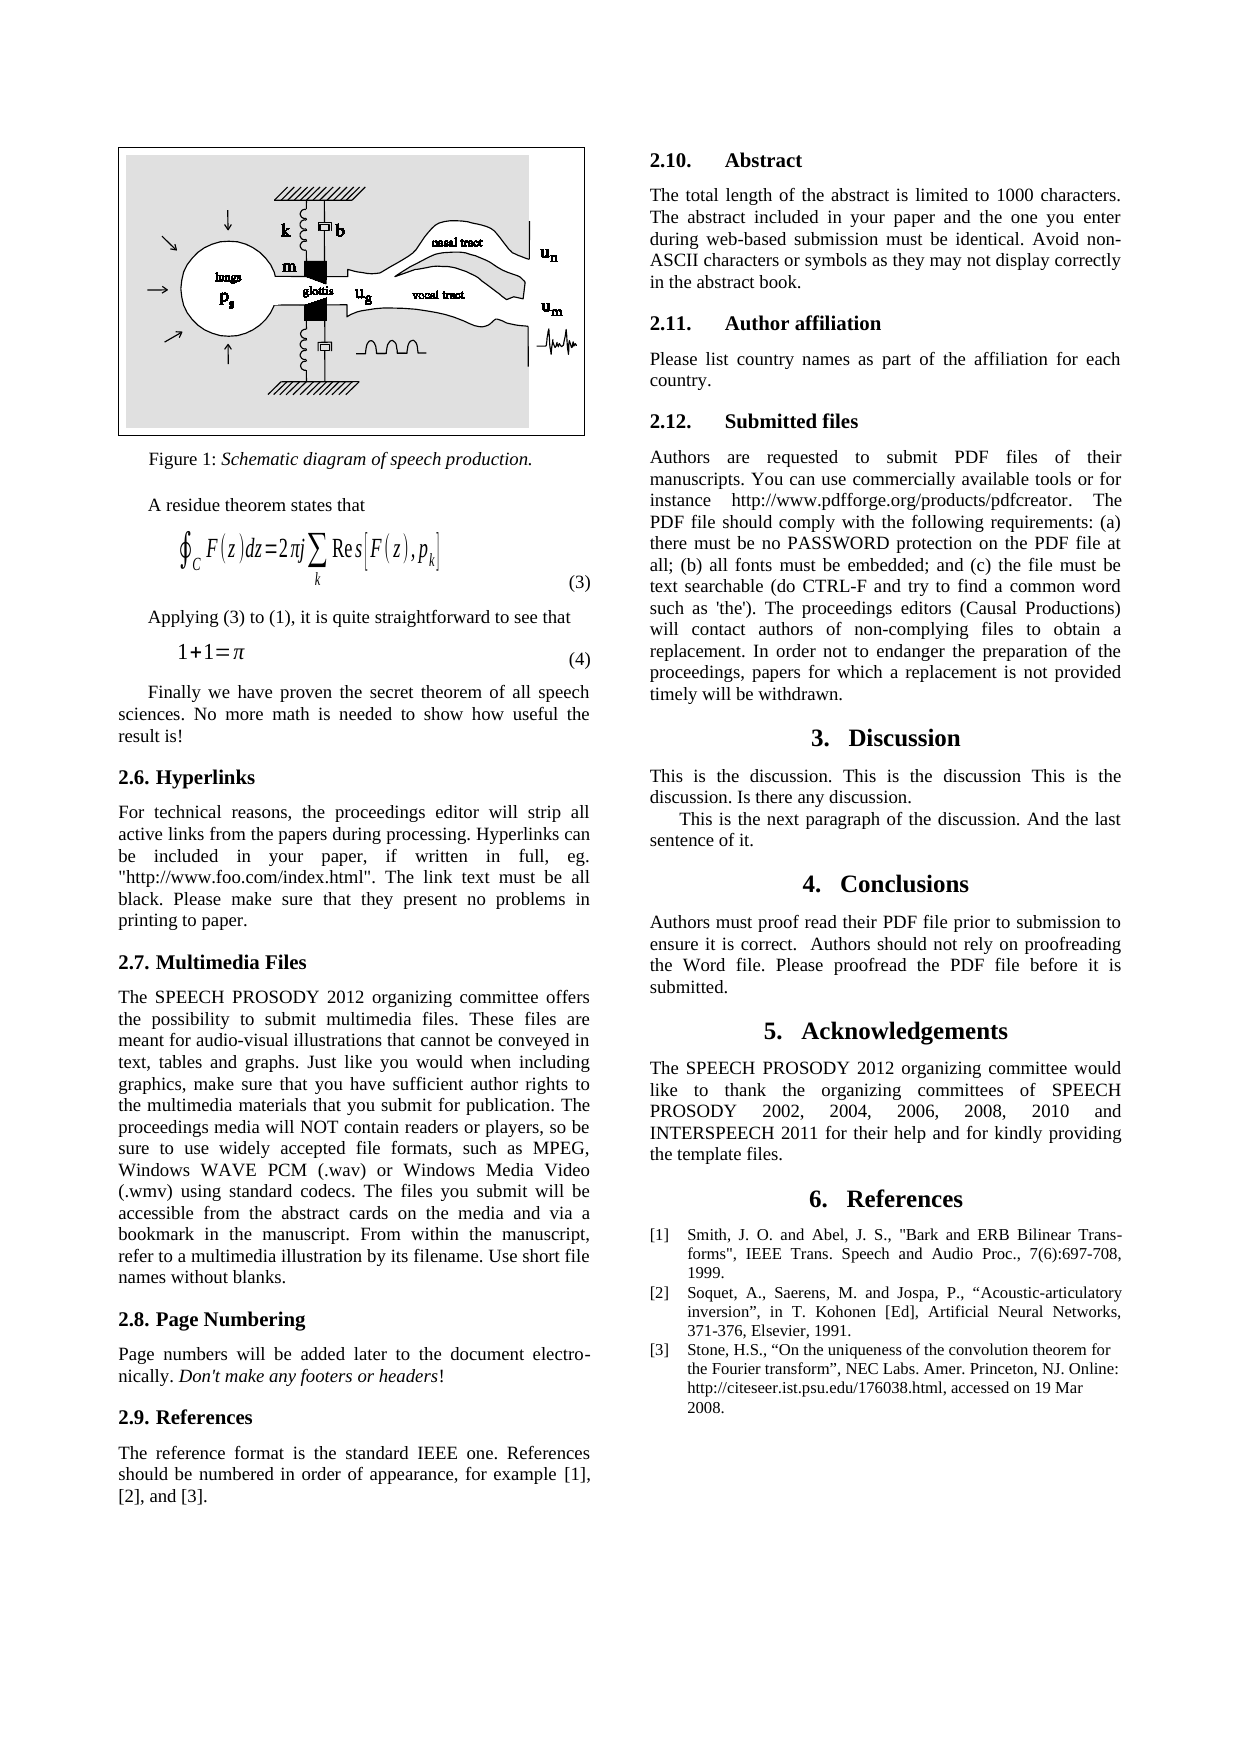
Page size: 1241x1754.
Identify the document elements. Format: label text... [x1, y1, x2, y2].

text Page numbers will be added later to the document electronically. Don't make any footers or headers! [118, 1343, 591, 1386]
text (3) [118, 528, 591, 593]
text The SPEECH PROSODY 2012 organizing committee would like to thank the organizing committees of SPEECH PROSODY 2002, 2004, 2006, 2008, 2010 and INTERSPEECH 2011 for their help and for kindly providing the template files. [649, 1057, 1122, 1165]
text Smith, J. O. and Abel, J. S., "Bark and ERB Bilinear Transforms", IEEE Trans. Speech and Audio Proc., 7(6):697-708, 1999. [649, 1225, 1122, 1282]
subtitle Author affiliation [649, 311, 1122, 335]
subtitle Discussion [649, 723, 1122, 752]
subtitle References [649, 1184, 1122, 1212]
text Please list country names as part of the affiliation for each country. [649, 347, 1122, 391]
text For technical reasons, the proceedings editor will strip all active links from the papers during processing. Hyperlinks can be included in your paper, if written in full, eg. "http://www.foo.com/index.html". The link text must be all black. Please make sure that they present no problems in printing to paper. [118, 801, 591, 931]
text Authors are requested to submit PDF files of their manuscripts. You can use commercially available tools or for instance http://www.pdfforge.org/products/pdfcreator. The PDF file should comply with the following requirements: (a) there must be no PASSWORD protection on the PDF file at all; (b) all fonts must be embedded; and (c) the file must be text searchable (do CTRL-F and try to find a common word such as 'the'). The proceedings editors (Causal Productions) will contact authors of non-complying files to obtain a replacement. In order not to endanger the preparation of the proceedings, papers for which a replacement is not provided timely will be withdrawn. [649, 446, 1122, 704]
subtitle Abstract [649, 148, 1122, 172]
text The reference format is the standard IEEE one. References should be numbered in order of appearance, for example [1], [2], and [3]. [118, 1442, 591, 1506]
subtitle Acknowledgements [649, 1016, 1122, 1044]
text Finally we have proven the secret theorem of all speech sciences. No more math is needed to show how useful the result is! [118, 681, 591, 746]
subtitle Conclusions [649, 869, 1122, 898]
text The SPEECH PROSODY 2012 organizing committee offers the possibility to submit multimedia files. These files are meant for audio-visual illustrations that cannot be conveyed in text, tables and graphs. Just like you would when including graphics, make sure that you have sufficient author rights to the multimedia materials that you submit for publication. The proceedings media will NOT contain readers or players, so be sure to use widely accepted file formats, such as MPEG, Windows WAVE PCM (.wav) or Windows Media Video (.wmv) using standard codecs. The files you submit will be accessible from the abstract cards on the media and via a bookmark in the manuscript. From within the manuscript, refer to a multimedia illustration by its filename. Use short file names without blanks. [118, 986, 591, 1288]
subtitle References [118, 1405, 591, 1429]
text A residue theorem states that [118, 494, 591, 516]
text Figure 1: Schematic diagram of speech production. [148, 448, 561, 469]
text Soquet, A., Saerens, M. and Jospa, P., “Acoustic-articulatory inversion”, in T. Kohonen [Ed], Artificial Neural Networks, 371-376, Elsevier, 1991. [649, 1282, 1122, 1340]
subtitle Submitted files [649, 409, 1122, 433]
text (4) [118, 639, 591, 669]
subtitle Hyperlinks [118, 765, 591, 789]
text The total length of the abstract is limited to 1000 characters. The abstract included in your paper and the one you enter during web-based submission must be identical. Avoid non-ASCII characters or symbols as they may not display correctly in the abstract book. [649, 184, 1122, 292]
text Applying (3) to (1), it is quite straightforward to see that [118, 606, 591, 627]
text This is the discussion. This is the discussion This is the discussion. Is there any discussion. [649, 764, 1122, 808]
subtitle Multimedia Files [118, 949, 591, 974]
text Authors must proof read their PDF file prior to submission to ensure it is correct. Authors should not rely on proofreading the Word file. Please proofread the PDF file before it is submitted. [649, 911, 1122, 997]
subtitle Page Numbering [118, 1307, 591, 1331]
text This is the next paragraph of the discussion. And the last sentence of it. [649, 808, 1122, 851]
text Stone, H.S., “On the uniqueness of the convolution theorem for the Fourier transform”, NEC Labs. Amer. . Online: http://citeseer.ist.psu.edu/176038.html, accessed on 19 Mar 2008. [649, 1340, 1122, 1417]
